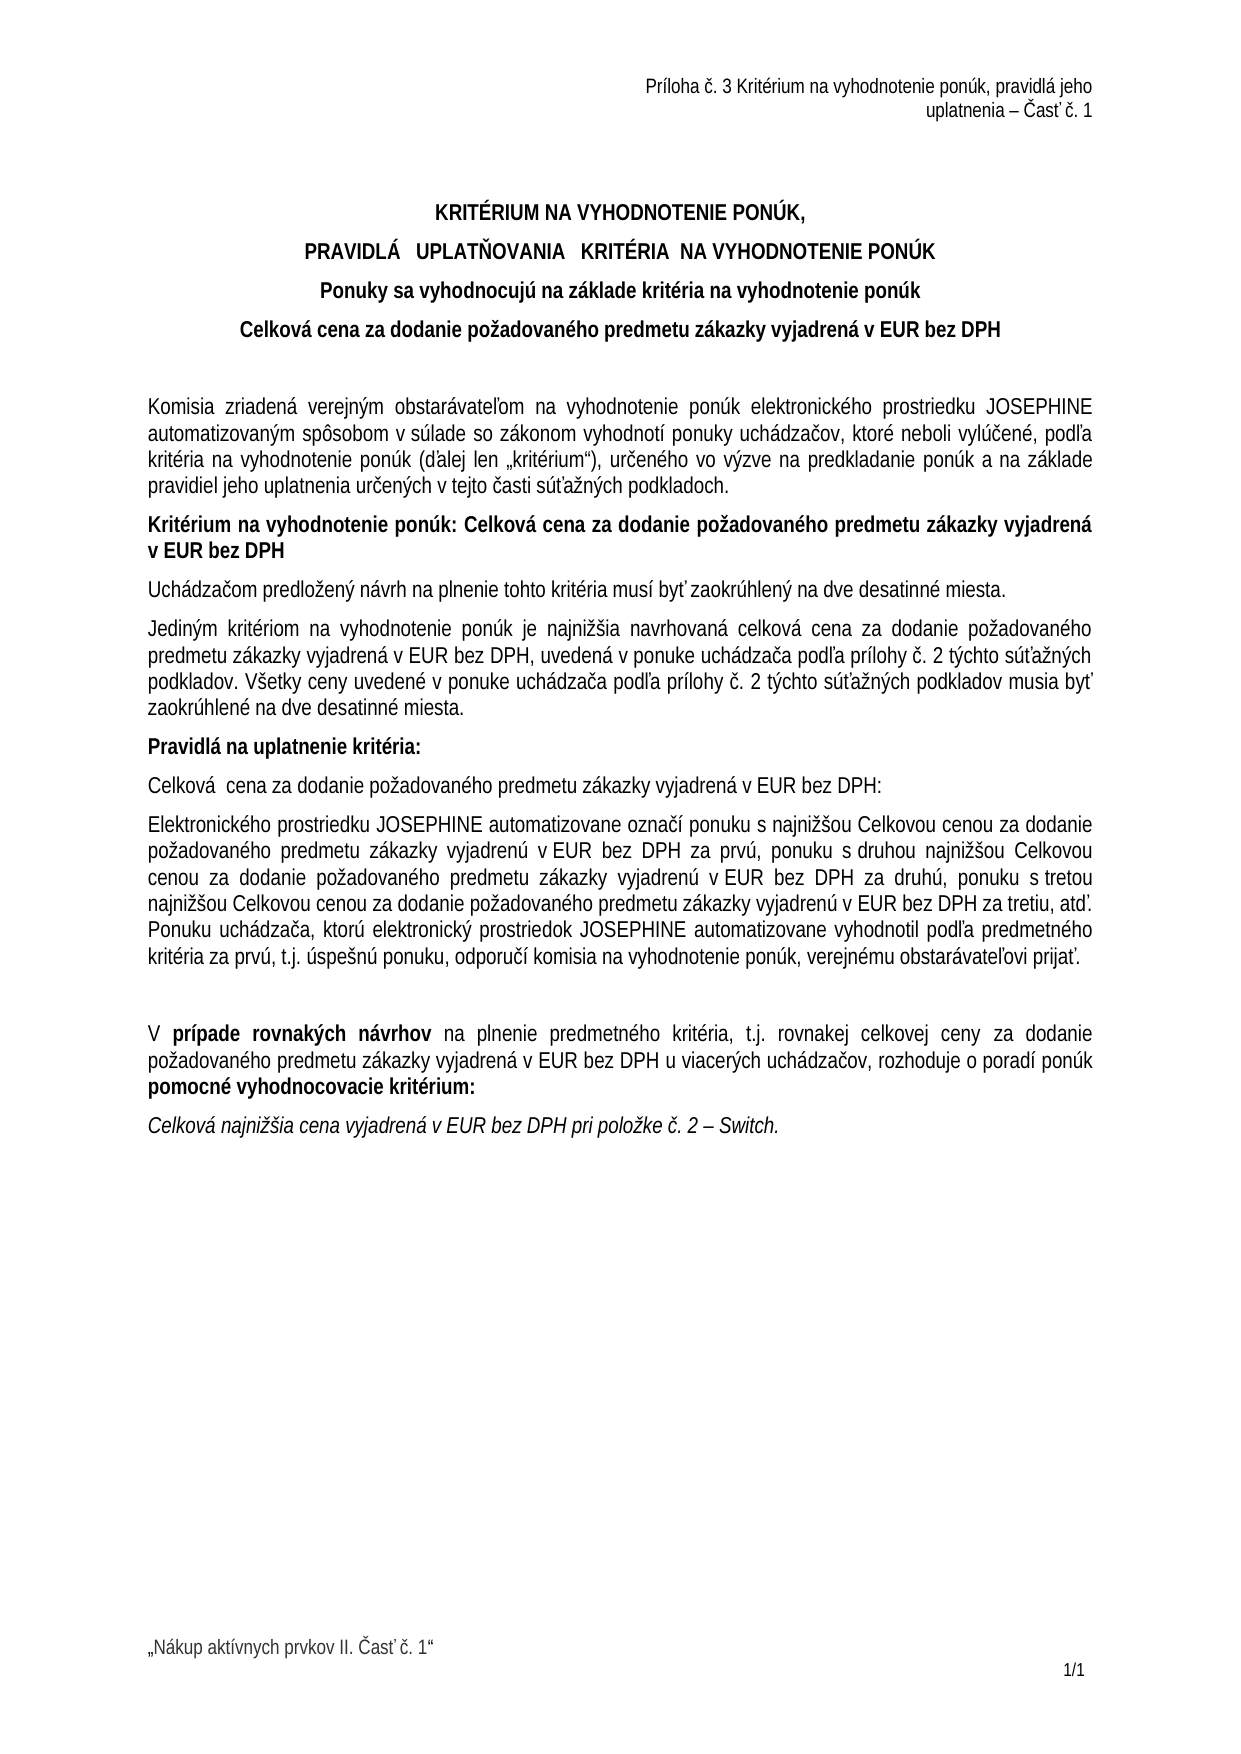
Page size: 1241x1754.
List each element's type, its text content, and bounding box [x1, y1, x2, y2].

text KRITÉRIUM NA VYHODNOTENIE PONÚK, [148, 199, 1093, 225]
list Uchádzačom predložený návrh na plnenie tohto kritéria musí byť zaokrúhlený na dve desatinné miesta. [148, 576, 1093, 603]
text Jediným kritériom na vyhodnotenie ponúk je najnižšia navrhovaná celková cena za dodanie požadovaného predmetu zákazky vyjadrená v EUR bez DPH, uvedená v ponuke uchádzača podľa prílohy č. 2 týchto súťažných podkladov. Všetky ceny uvedené v ponuke uchádzača podľa prílohy č. 2 týchto súťažných podkladov musia byť zaokrúhlené na dve desatinné miesta. [148, 615, 1093, 721]
text V prípade rovnakých návrhov na plnenie predmetného kritéria, t.j. rovnakej celkovej ceny za dodanie požadovaného predmetu zákazky vyjadrená v EUR bez DPH u viacerých uchádzačov, rozhoduje o poradí ponúk pomocné vyhodnocovacie kritérium: [148, 1020, 1093, 1099]
text Ponuky sa vyhodnocujú na základe kritéria na vyhodnotenie ponúk [148, 277, 1093, 303]
text Pravidlá na uplatnenie kritéria: [148, 733, 1093, 759]
text Celková cena za dodanie požadovaného predmetu zákazky vyjadrená v EUR bez DPH [148, 316, 1093, 342]
text Kritérium na vyhodnotenie ponúk: Celková cena za dodanie požadovaného predmetu zákazky vyjadrená v EUR bez DPH [148, 511, 1093, 564]
text PRAVIDLÁ UPLATŇOVANIA KRITÉRIA NA VYHODNOTENIE PONÚK [148, 238, 1093, 264]
text Komisia zriadená verejným obstarávateľom na vyhodnotenie ponúk elektronického prostriedku JOSEPHINE automatizovaným spôsobom v súlade so zákonom vyhodnotí ponuky uchádzačov, ktoré neboli vylúčené, podľa kritéria na vyhodnotenie ponúk (ďalej len „kritérium“), určeného vo výzve na predkladanie ponúk a na základe pravidiel jeho uplatnenia určených v tejto časti súťažných podkladoch. [148, 393, 1093, 499]
text Elektronického prostriedku JOSEPHINE automatizovane označí ponuku s najnižšou Celkovou cenou za dodanie požadovaného predmetu zákazky vyjadrenú v EUR bez DPH za prvú, ponuku s druhou najnižšou Celkovou cenou za dodanie požadovaného predmetu zákazky vyjadrenú v EUR bez DPH za druhú, ponuku s tretou najnižšou Celkovou cenou za dodanie požadovaného predmetu zákazky vyjadrenú v EUR bez DPH za tretiu, atď. Ponuku uchádzača, ktorú elektronický prostriedok JOSEPHINE automatizovane vyhodnotil podľa predmetného kritéria za prvú, t.j. úspešnú ponuku, odporučí komisia na vyhodnotenie ponúk, verejnému obstarávateľovi prijať. [148, 811, 1093, 969]
text Celková cena za dodanie požadovaného predmetu zákazky vyjadrená v EUR bez DPH: [148, 772, 1093, 798]
text Celková najnižšia cena vyjadrená v EUR bez DPH pri položke č. 2 – Switch. [148, 1112, 1093, 1138]
